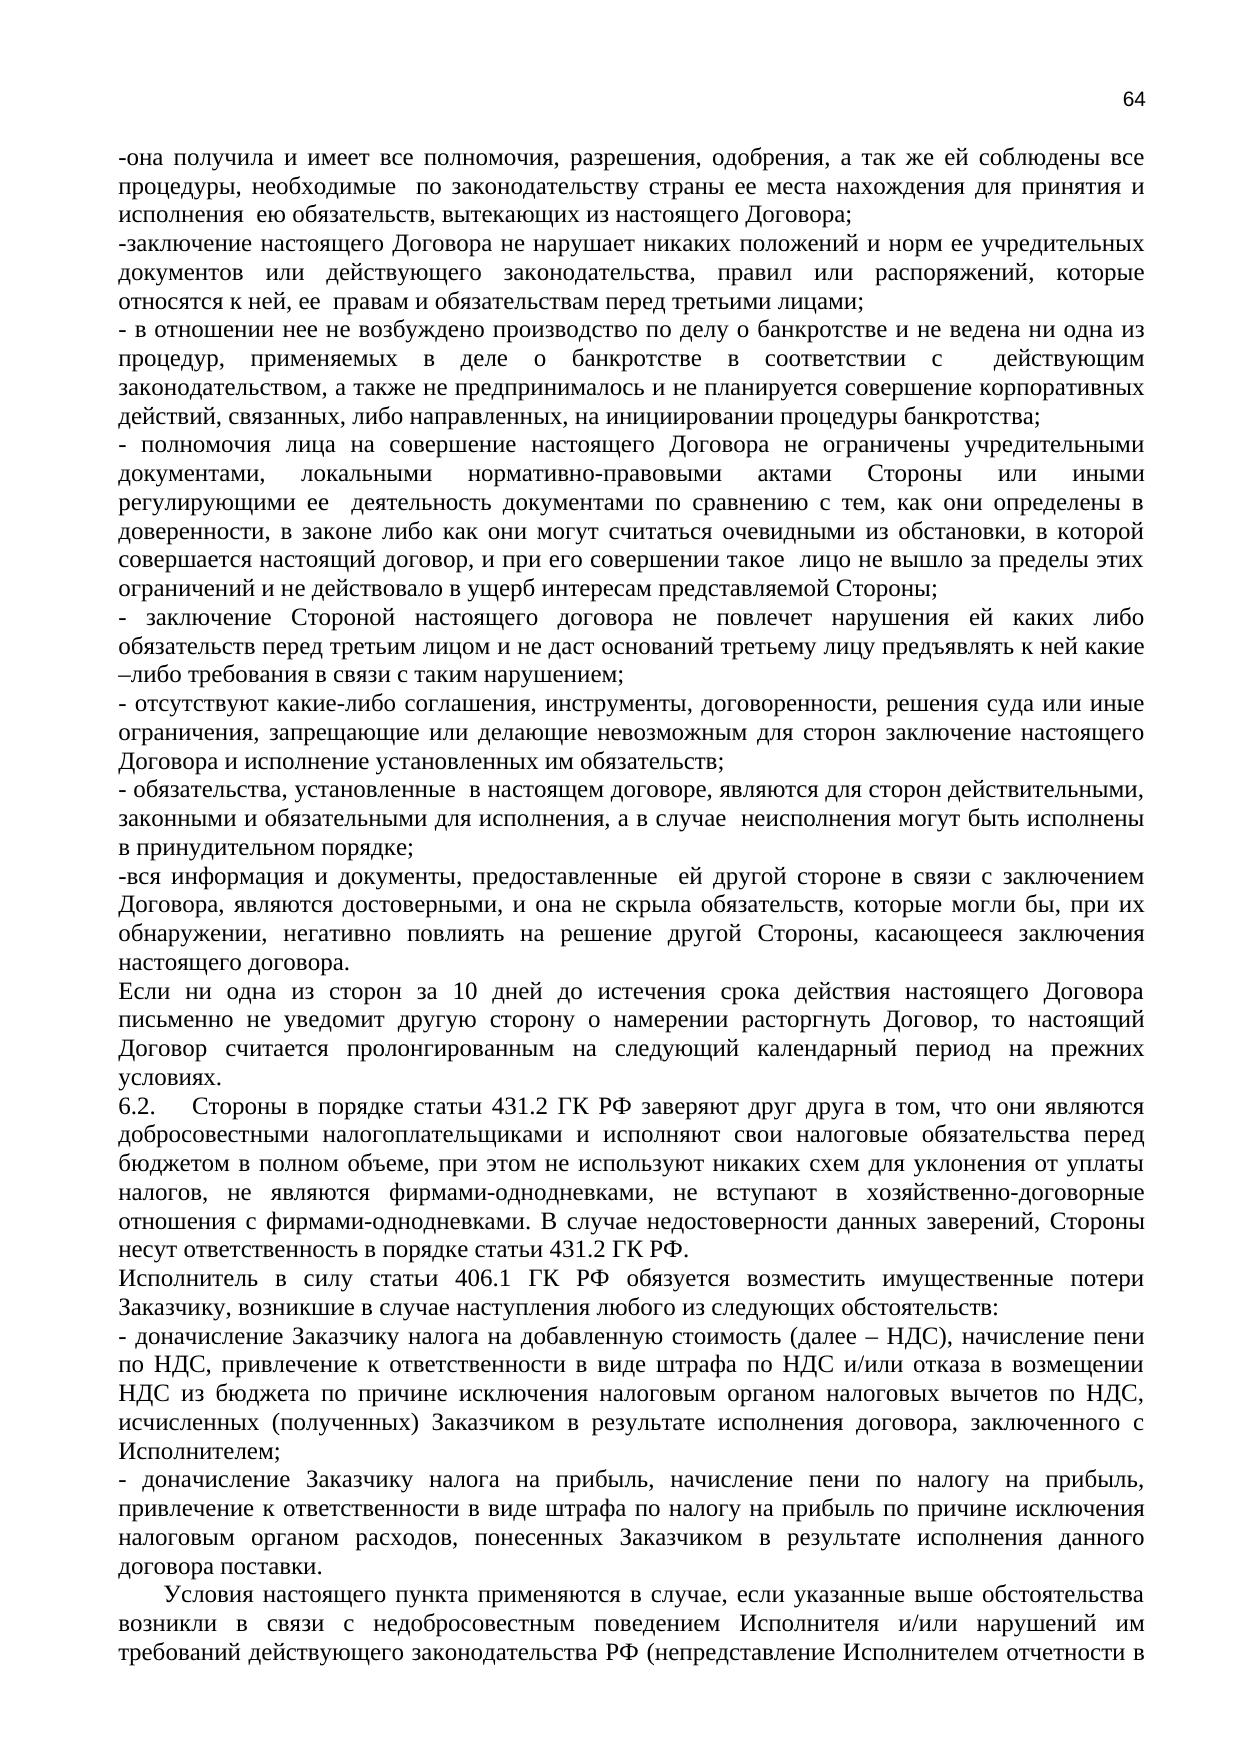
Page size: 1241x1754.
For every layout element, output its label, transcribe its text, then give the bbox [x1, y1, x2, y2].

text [118, 1579, 1146, 1666]
text - доначисление Заказчику налога на добавленную стоимость (далее – НДС), начисление пени по НДС, привлечение к ответственности в виде штрафа по НДС и/или отказа в возмещении НДС из бюджета по причине исключения налоговым органом налоговых вычетов по НДС, исчисленных (полученных) Заказчиком в результате исполнения договора, заключенного с Исполнителем; [118, 1321, 1146, 1464]
text - полномочия лица на совершение настоящего Договора не ограничены учредительными документами, локальными нормативно-правовыми актами Стороны или иными регулирующими ее деятельность документами по сравнению с тем, как они определены в доверенности, в законе либо как они могут считаться очевидными из обстановки, в которой совершается настоящий договор, и при его совершении такое лицо не вышло за пределы этих ограничений и не действовало в ущерб интересам представляемой Стороны; [118, 429, 1146, 602]
text -она получила и имеет все полномочия, разрешения, одобрения, а так же ей соблюдены все процедуры, необходимые по законодательству страны ее места нахождения для принятия и исполнения ею обязательств, вытекающих из настоящего Договора; [118, 142, 1146, 228]
text - отсутствуют какие-либо соглашения, инструменты, договоренности, решения суда или иные ограничения, запрещающие или делающие невозможным для сторон заключение настоящего Договора и исполнение установленных им обязательств; [118, 688, 1146, 774]
text Исполнитель в силу статьи 406.1 ГК РФ обязуется возместить имущественные потери Заказчику, возникшие в случае наступления любого из следующих обстоятельств: [118, 1263, 1146, 1321]
text -заключение настоящего Договора не нарушает никаких положений и норм ее учредительных документов или действующего законодательства, правил или распоряжений, которые относятся к ней, ее правам и обязательствам перед третьими лицами; [118, 228, 1146, 314]
list Стороны в порядке статьи 431.2 ГК РФ заверяют друг друга в том, что они являются добросовестными налогоплательщиками и исполняют свои налоговые обязательства перед бюджетом в полном объеме, при этом не используют никаких схем для уклонения от уплаты налогов, не являются фирмами-однодневками, не вступают в хозяйственно-договорные отношения с фирмами-однодневками. В случае недостоверности данных заверений, Стороны несут ответственность в порядке статьи 431.2 ГК РФ. [118, 1091, 1146, 1263]
text - в отношении нее не возбуждено производство по делу о банкротстве и не ведена ни одна из процедур, применяемых в деле о банкротстве в соответствии с действующим законодательством, а также не предпринималось и не планируется совершение корпоративных действий, связанных, либо направленных, на инициировании процедуры банкротства; [118, 314, 1146, 429]
text - доначисление Заказчику налога на прибыль, начисление пени по налогу на прибыль, привлечение к ответственности в виде штрафа по налогу на прибыль по причине исключения налоговым органом расходов, понесенных Заказчиком в результате исполнения данного договора поставки. [118, 1464, 1146, 1579]
text Если ни одна из сторон за 10 дней до истечения срока действия настоящего Договора письменно не уведомит другую сторону о намерении расторгнуть Договор, то настоящий Договор считается пролонгированным на следующий календарный период на прежних условиях. [118, 976, 1146, 1091]
text -вся информация и документы, предоставленные ей другой стороне в связи с заключением Договора, являются достоверными, и она не скрыла обязательств, которые могли бы, при их обнаружении, негативно повлиять на решение другой Стороны, касающееся заключения настоящего договора. [118, 861, 1146, 976]
text - заключение Стороной настоящего договора не повлечет нарушения ей каких либо обязательств перед третьим лицом и не даст оснований третьему лицу предъявлять к ней какие –либо требования в связи с таким нарушением; [118, 602, 1146, 688]
text - обязательства, установленные в настоящем договоре, являются для сторон действительными, законными и обязательными для исполнения, а в случае неисполнения могут быть исполнены в принудительном порядке; [118, 774, 1146, 861]
